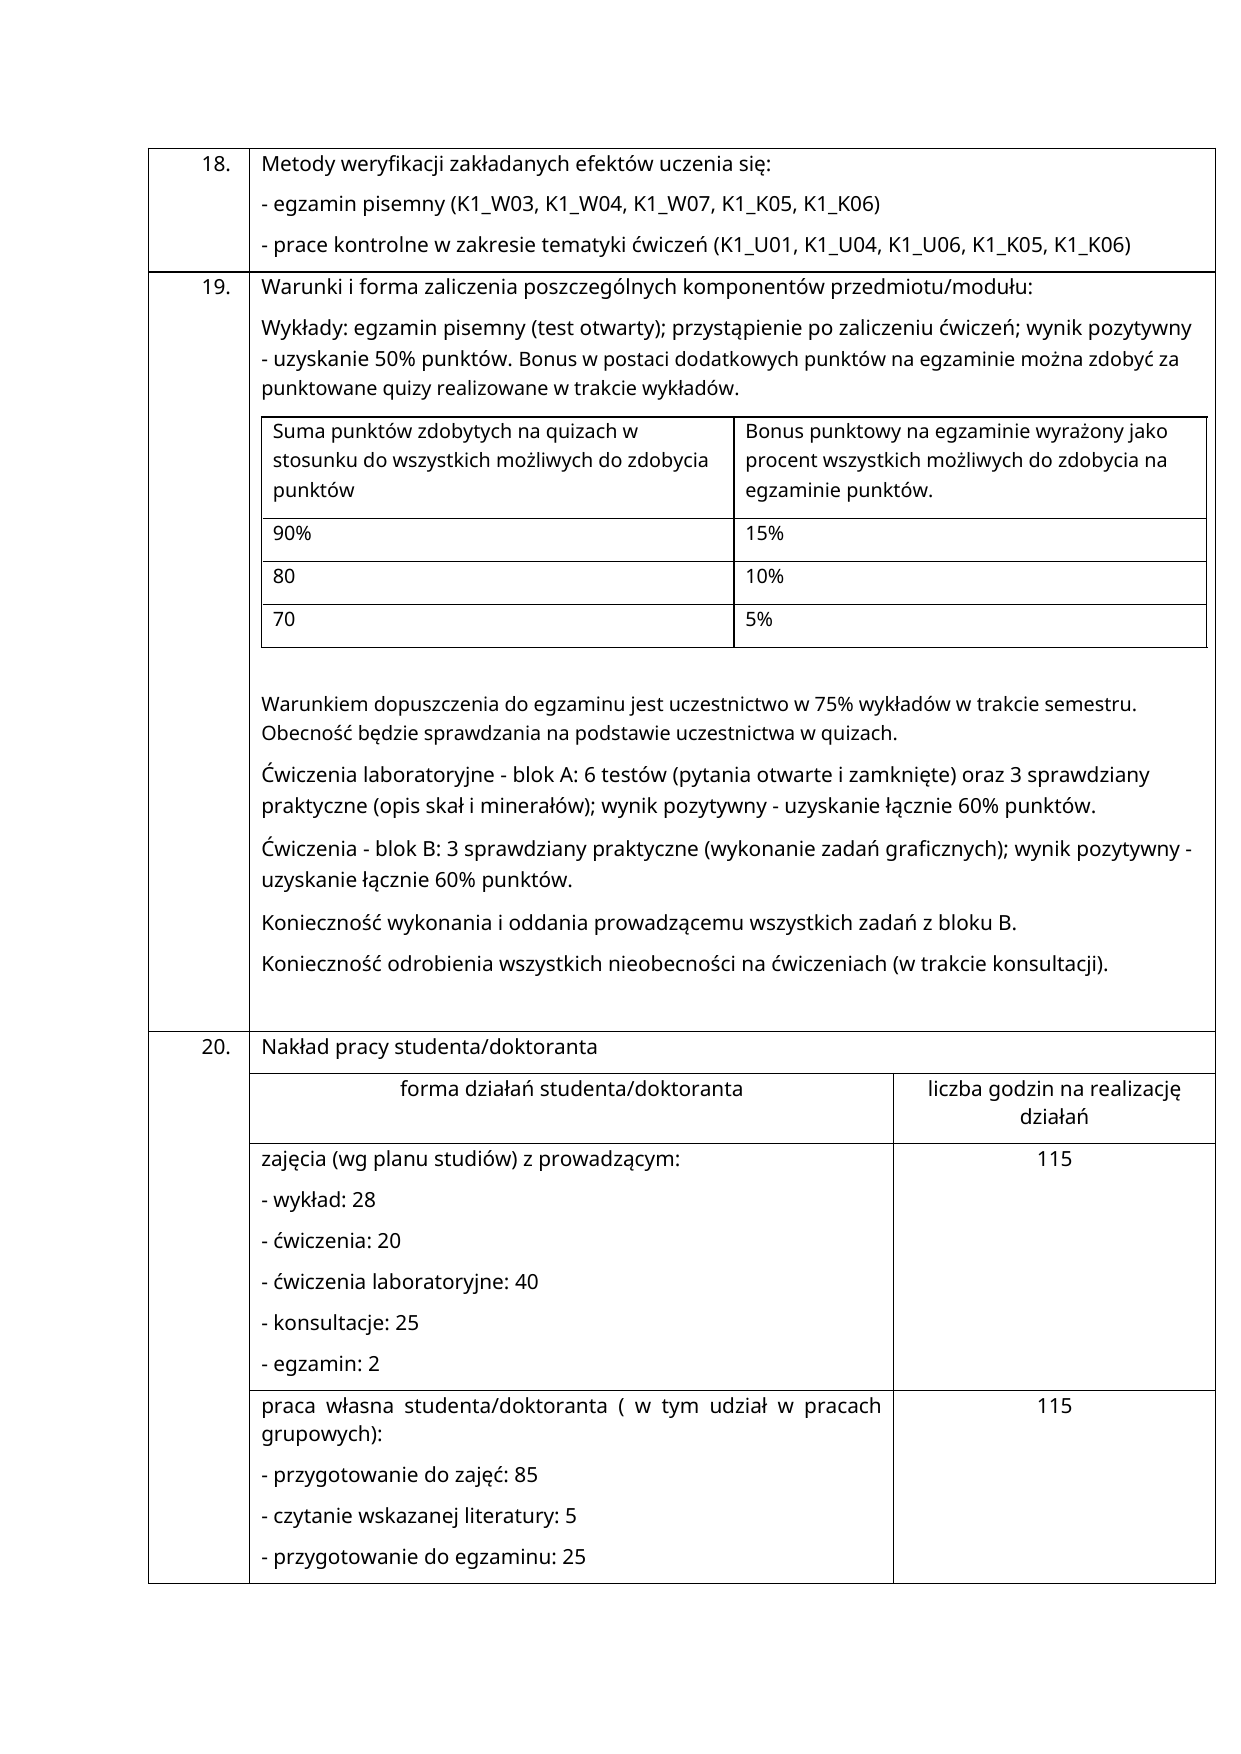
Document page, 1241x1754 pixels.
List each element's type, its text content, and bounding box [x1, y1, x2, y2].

table_cell forma działań studenta/doktoranta [250, 1074, 893, 1143]
table_cell praca własna studenta/doktoranta ( w tym udział w pracach grupowych): - przygotowanie do zajęć: 85 - czytanie wskazanej literatury: 5 - przygotowanie do egzaminu: 25 [250, 1391, 893, 1583]
table_cell [149, 1032, 249, 1583]
table_cell Warunki i forma zaliczenia poszczególnych komponentów przedmiotu/modułu: Wykłady: egzamin pisemny (test otwarty); przystąpienie po zaliczeniu ćwiczeń; wynik pozytywny - uzyskanie 50% punktów. Bonus w postaci dodatkowych punktów na egzaminie można zdobyć za punktowane quizy realizowane w trakcie wykładów. Warunkiem dopuszczenia do egzaminu jest uczestnictwo w 75% wykładów w trakcie semestru. Obecność będzie sprawdzania na podstawie uczestnictwa w quizach. Ćwiczenia laboratoryjne - blok A: 6 testów (pytania otwarte i zamknięte) oraz 3 sprawdziany praktyczne (opis skał i minerałów); wynik pozytywny - uzyskanie łącznie 60% punktów. Ćwiczenia - blok B: 3 sprawdziany praktyczne (wykonanie zadań graficznych); wynik pozytywny - uzyskanie łącznie 60% punktów. Konieczność wykonania i oddania prowadzącemu wszystkich zadań z bloku B. Konieczność odrobienia wszystkich nieobecności na ćwiczeniach (w trakcie konsultacji). [250, 273, 1215, 1031]
table_cell 115 [894, 1144, 1215, 1390]
table_cell liczba godzin na realizację działań [894, 1074, 1215, 1143]
table_cell 115 [894, 1391, 1215, 1583]
table_cell [149, 149, 249, 271]
table_cell Nakład pracy studenta/doktoranta [250, 1032, 1215, 1073]
table_cell Metody weryfikacji zakładanych efektów uczenia się: - egzamin pisemny (K1_W03, K1_W04, K1_W07, K1_K05, K1_K06) - prace kontrolne w zakresie tematyki ćwiczeń (K1_U01, K1_U04, K1_U06, K1_K05, K1_K06) [250, 149, 1215, 271]
table_cell [149, 273, 249, 1031]
table_cell zajęcia (wg planu studiów) z prowadzącym: - wykład: 28 - ćwiczenia: 20 - ćwiczenia laboratoryjne: 40 - konsultacje: 25 - egzamin: 2 [250, 1144, 893, 1390]
